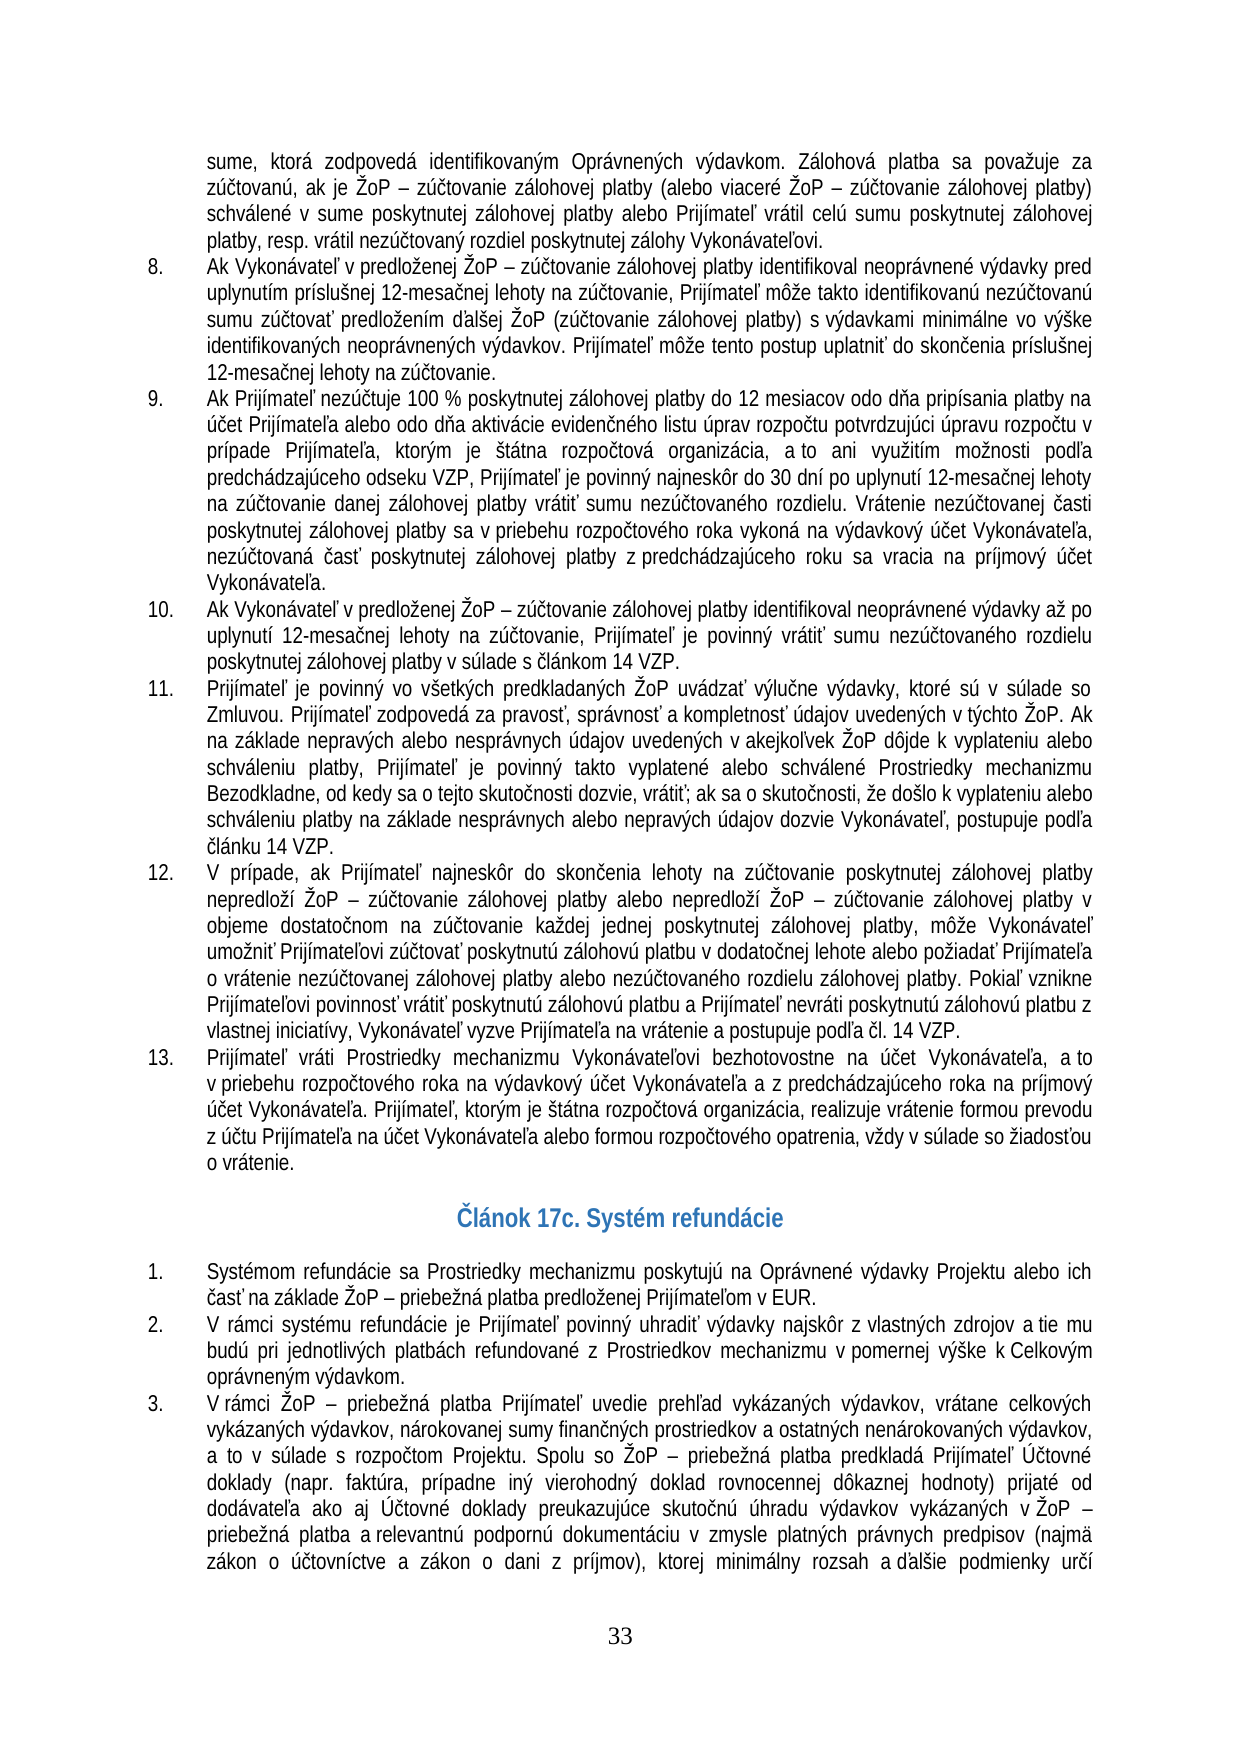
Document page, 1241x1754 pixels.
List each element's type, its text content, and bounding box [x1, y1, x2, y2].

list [148, 1389, 1093, 1574]
list V rámci systému refundácie je Prijímateľ povinný uhradiť výdavky najskôr z vlastných zdrojov a tie mu budú pri jednotlivých platbách refundované z Prostriedkov mechanizmu v pomernej výške k Celkovým oprávneným výdavkom. [148, 1311, 1093, 1389]
list Ak Vykonávateľ v predloženej ŽoP – zúčtovanie zálohovej platby identifikoval neoprávnené výdavky pred uplynutím príslušnej 12-mesačnej lehoty na zúčtovanie, Prijímateľ môže takto identifikovanú nezúčtovanú sumu zúčtovať predložením ďalšej ŽoP (zúčtovanie zálohovej platby) s výdavkami minimálne vo výške identifikovaných neoprávnených výdavkov. Prijímateľ môže tento postup uplatniť do skončenia príslušnej 12-mesačnej lehoty na zúčtovanie. [148, 253, 1093, 385]
list Systémom refundácie sa Prostriedky mechanizmu poskytujú na Oprávnené výdavky Projektu alebo ich časť na základe ŽoP – priebežná platba predloženej Prijímateľom v EUR. [148, 1258, 1093, 1311]
list Prijímateľ je povinný vo všetkých predkladaných ŽoP uvádzať výlučne výdavky, ktoré sú v súlade so Zmluvou. Prijímateľ zodpovedá za pravosť, správnosť a kompletnosť údajov uvedených v týchto ŽoP. Ak na základe nepravých alebo nesprávnych údajov uvedených v akejkoľvek ŽoP dôjde k vyplateniu alebo schváleniu platby, Prijímateľ je povinný takto vyplatené alebo schválené Prostriedky mechanizmu Bezodkladne, od kedy sa o tejto skutočnosti dozvie, vrátiť; ak sa o skutočnosti, že došlo k vyplateniu alebo schváleniu platby na základe nesprávnych alebo nepravých údajov dozvie Vykonávateľ, postupuje podľa článku 14 VZP. [148, 675, 1093, 859]
list Prijímateľ vráti Prostriedky mechanizmu Vykonávateľovi bezhotovostne na účet Vykonávateľa, a to v priebehu rozpočtového roka na výdavkový účet Vykonávateľa a z predchádzajúceho roka na príjmový účet Vykonávateľa. Prijímateľ, ktorým je štátna rozpočtová organizácia, realizuje vrátenie formou prevodu z účtu Prijímateľa na účet Vykonávateľa alebo formou rozpočtového opatrenia, vždy v súlade so žiadosťou o vrátenie. [148, 1044, 1093, 1175]
list V prípade, ak Prijímateľ najneskôr do skončenia lehoty na zúčtovanie poskytnutej zálohovej platby nepredloží ŽoP – zúčtovanie zálohovej platby alebo nepredloží ŽoP – zúčtovanie zálohovej platby v objeme dostatočnom na zúčtovanie každej jednej poskytnutej zálohovej platby, môže Vykonávateľ umožniť Prijímateľovi zúčtovať poskytnutú zálohovú platbu v dodatočnej lehote alebo požiadať Prijímateľa o vrátenie nezúčtovanej zálohovej platby alebo nezúčtovaného rozdielu zálohovej platby. Pokiaľ vznikne Prijímateľovi povinnosť vrátiť poskytnutú zálohovú platbu a Prijímateľ nevráti poskytnutú zálohovú platbu z vlastnej iniciatívy, Vykonávateľ vyzve Prijímateľa na vrátenie a postupuje podľa čl. 14 VZP. [148, 859, 1093, 1044]
list Ak Vykonávateľ v predloženej ŽoP – zúčtovanie zálohovej platby identifikoval neoprávnené výdavky až po uplynutí 12-mesačnej lehoty na zúčtovanie, Prijímateľ je povinný vrátiť sumu nezúčtovaného rozdielu poskytnutej zálohovej platby v súlade s článkom 14 VZP. [148, 596, 1093, 675]
subtitle Článok 17c. Systém refundácie [148, 1202, 1093, 1233]
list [148, 148, 1093, 253]
list Ak Prijímateľ nezúčtuje 100 % poskytnutej zálohovej platby do 12 mesiacov odo dňa pripísania platby na účet Prijímateľa alebo odo dňa aktivácie evidenčného listu úprav rozpočtu potvrdzujúci úpravu rozpočtu v prípade Prijímateľa, ktorým je štátna rozpočtová organizácia, a to ani využitím možnosti podľa predchádzajúceho odseku VZP, Prijímateľ je povinný najneskôr do 30 dní po uplynutí 12-mesačnej lehoty na zúčtovanie danej zálohovej platby vrátiť sumu nezúčtovaného rozdielu. Vrátenie nezúčtovanej časti poskytnutej zálohovej platby sa v priebehu rozpočtového roka vykoná na výdavkový účet Vykonávateľa, nezúčtovaná časť poskytnutej zálohovej platby z predchádzajúceho roku sa vracia na príjmový účet Vykonávateľa. [148, 385, 1093, 596]
